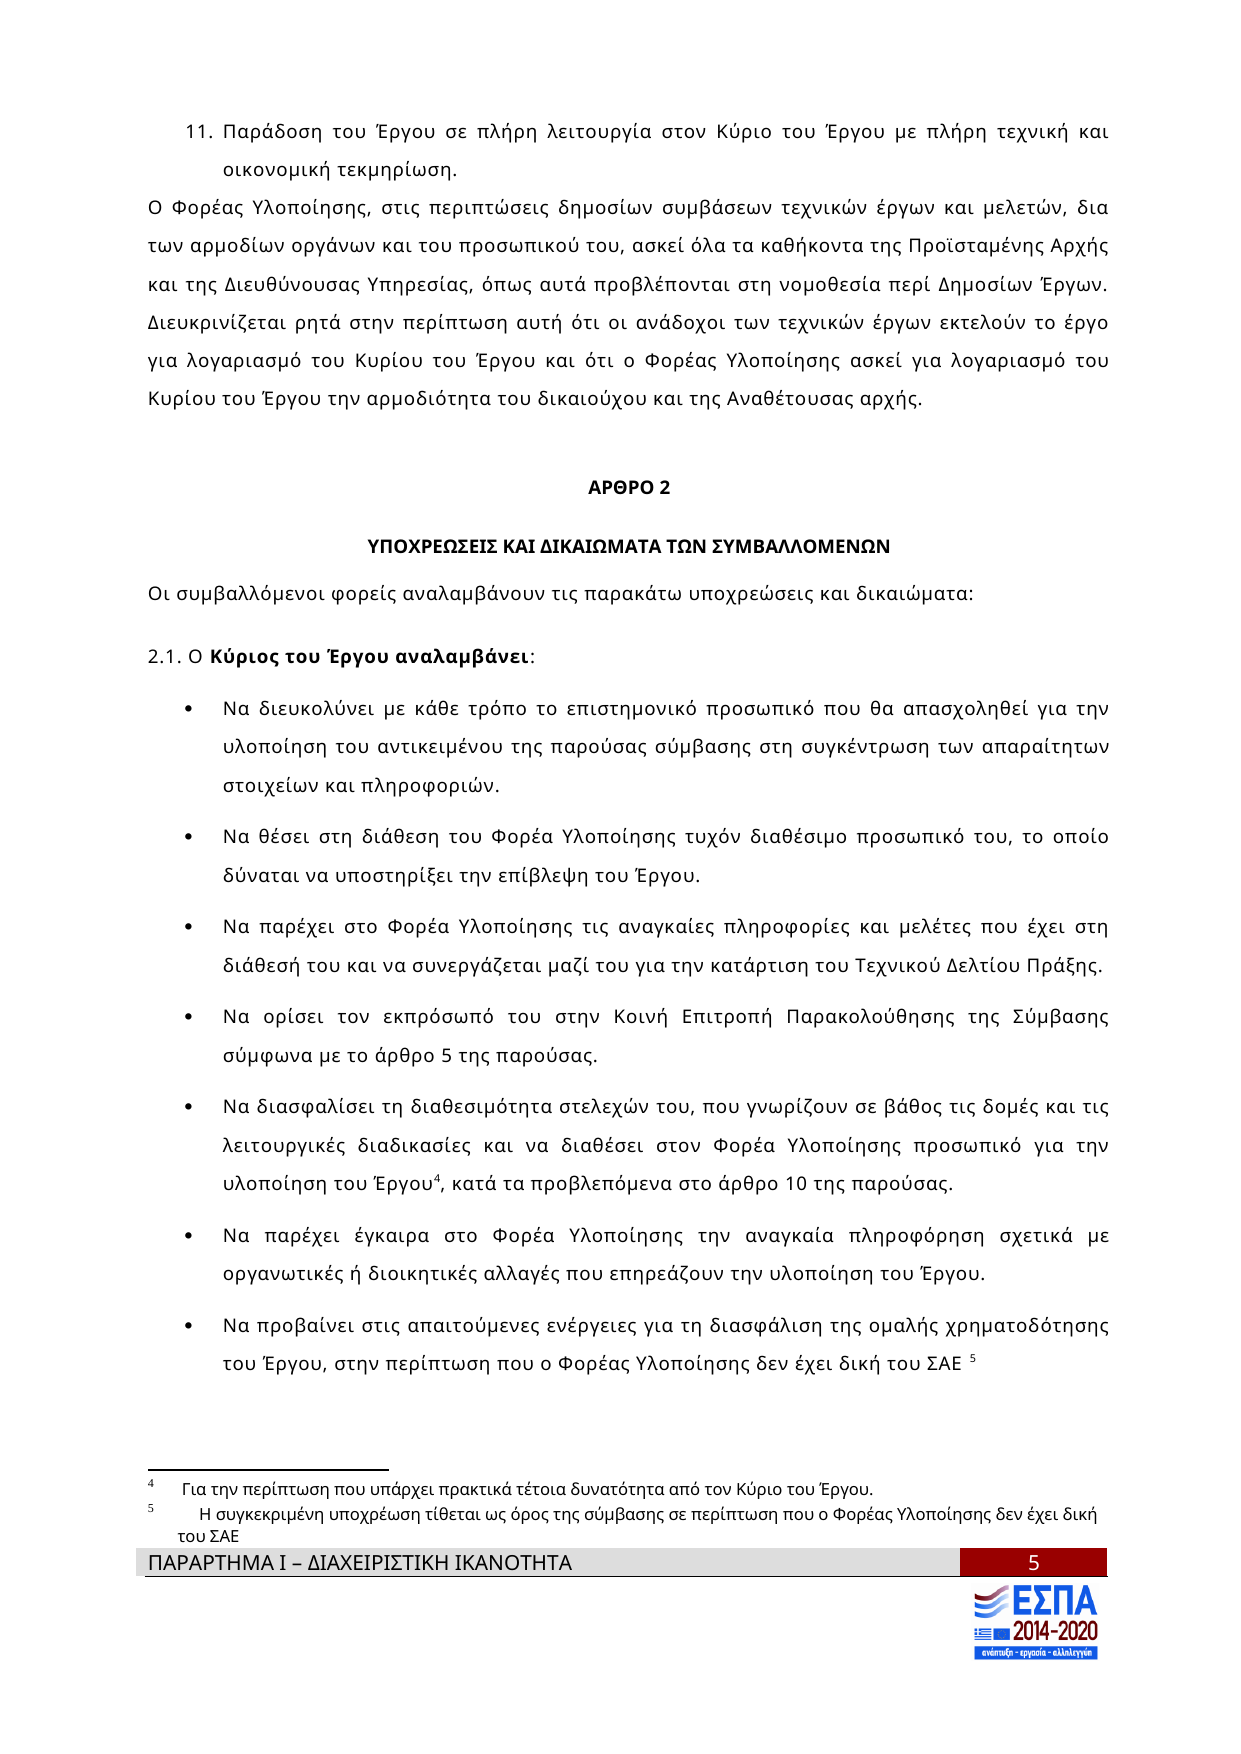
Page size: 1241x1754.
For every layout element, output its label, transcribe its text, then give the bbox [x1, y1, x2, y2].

list Παράδοση του Έργου σε πλήρη λειτουργία στον Κύριο του Έργου με πλήρη τεχνική και οικονομική τεκμηρίωση. [185, 118, 1110, 182]
text ΑΡΘΡΟ 2 [148, 475, 1110, 500]
text ΥΠΟΧΡΕΩΣΕΙΣ ΚΑΙ ΔΙΚΑΙΩΜΑΤΑ ΤΩΝ ΣΥΜΒΑΛΛΟΜΕΝΩΝ [148, 534, 1110, 559]
picture [971, 1583, 1100, 1661]
list Να θέσει στη διάθεση του Φορέα Υλοποίησης τυχόν διαθέσιμο προσωπικό του, το οποίο δύναται να υποστηρίξει την επίβλεψη του Έργου. [185, 824, 1110, 888]
list Να παρέχει στο Φορέα Υλοποίησης τις αναγκαίες πληροφορίες και μελέτες που έχει στη διάθεσή του και να συνεργάζεται μαζί του για την κατάρτιση του Τεχνικού Δελτίου Πράξης. [185, 914, 1110, 978]
text Ο Φορέας Υλοποίησης, στις περιπτώσεις δημοσίων συμβάσεων τεχνικών έργων και μελετών, δια των αρμοδίων οργάνων και του προσωπικού του, ασκεί όλα τα καθήκοντα της Προϊσταμένης Αρχής και της Διευθύνουσας Υπηρεσίας, όπως αυτά προβλέπονται στη νομοθεσία περί Δημοσίων Έργων. Διευκρινίζεται ρητά στην περίπτωση αυτή ότι οι ανάδοχοι των τεχνικών έργων εκτελούν το έργο για λογαριασμό του Κυρίου του Έργου και ότι ο Φορέας Υλοποίησης ασκεί για λογαριασμό του Κυρίου του Έργου την αρμοδιότητα του δικαιούχου και της Αναθέτουσας αρχής. [148, 194, 1110, 411]
list Να διευκολύνει με κάθε τρόπο το επιστημονικό προσωπικό που θα απασχοληθεί για την υλοποίηση του αντικειμένου της παρούσας σύμβασης στη συγκέντρωση των απαραίτητων στοιχείων και πληροφοριών. [185, 696, 1110, 798]
list Να παρέχει έγκαιρα στο Φορέα Υλοποίησης την αναγκαία πληροφόρηση σχετικά με οργανωτικές ή διοικητικές αλλαγές που επηρεάζουν την υλοποίηση του Έργου. [185, 1222, 1110, 1286]
text 2.1. Ο Κύριος του Έργου αναλαμβάνει: [148, 644, 1110, 669]
list Να διασφαλίσει τη διαθεσιμότητα στελεχών του, που γνωρίζουν σε βάθος τις δομές και τις λειτουργικές διαδικασίες και να διαθέσει στον Φορέα Υλοποίησης προσωπικό για την υλοποίηση του Έργου, κατά τα προβλεπόμενα στο άρθρο 10 της παρούσας. [185, 1094, 1110, 1196]
list Να προβαίνει στις απαιτούμενες ενέργειες για τη διασφάλιση της ομαλής χρηματοδότησης του Έργου, στην περίπτωση που ο Φορέας Υλοποίησης δεν έχει δική του ΣΑΕ [185, 1312, 1110, 1376]
list Να ορίσει τον εκπρόσωπό του στην Κοινή Επιτροπή Παρακολούθησης της Σύμβασης σύμφωνα με το άρθρο 5 της παρούσας. [185, 1004, 1110, 1068]
text Οι συμβαλλόμενοι φορείς αναλαμβάνουν τις παρακάτω υποχρεώσεις και δικαιώματα: [148, 580, 1110, 606]
